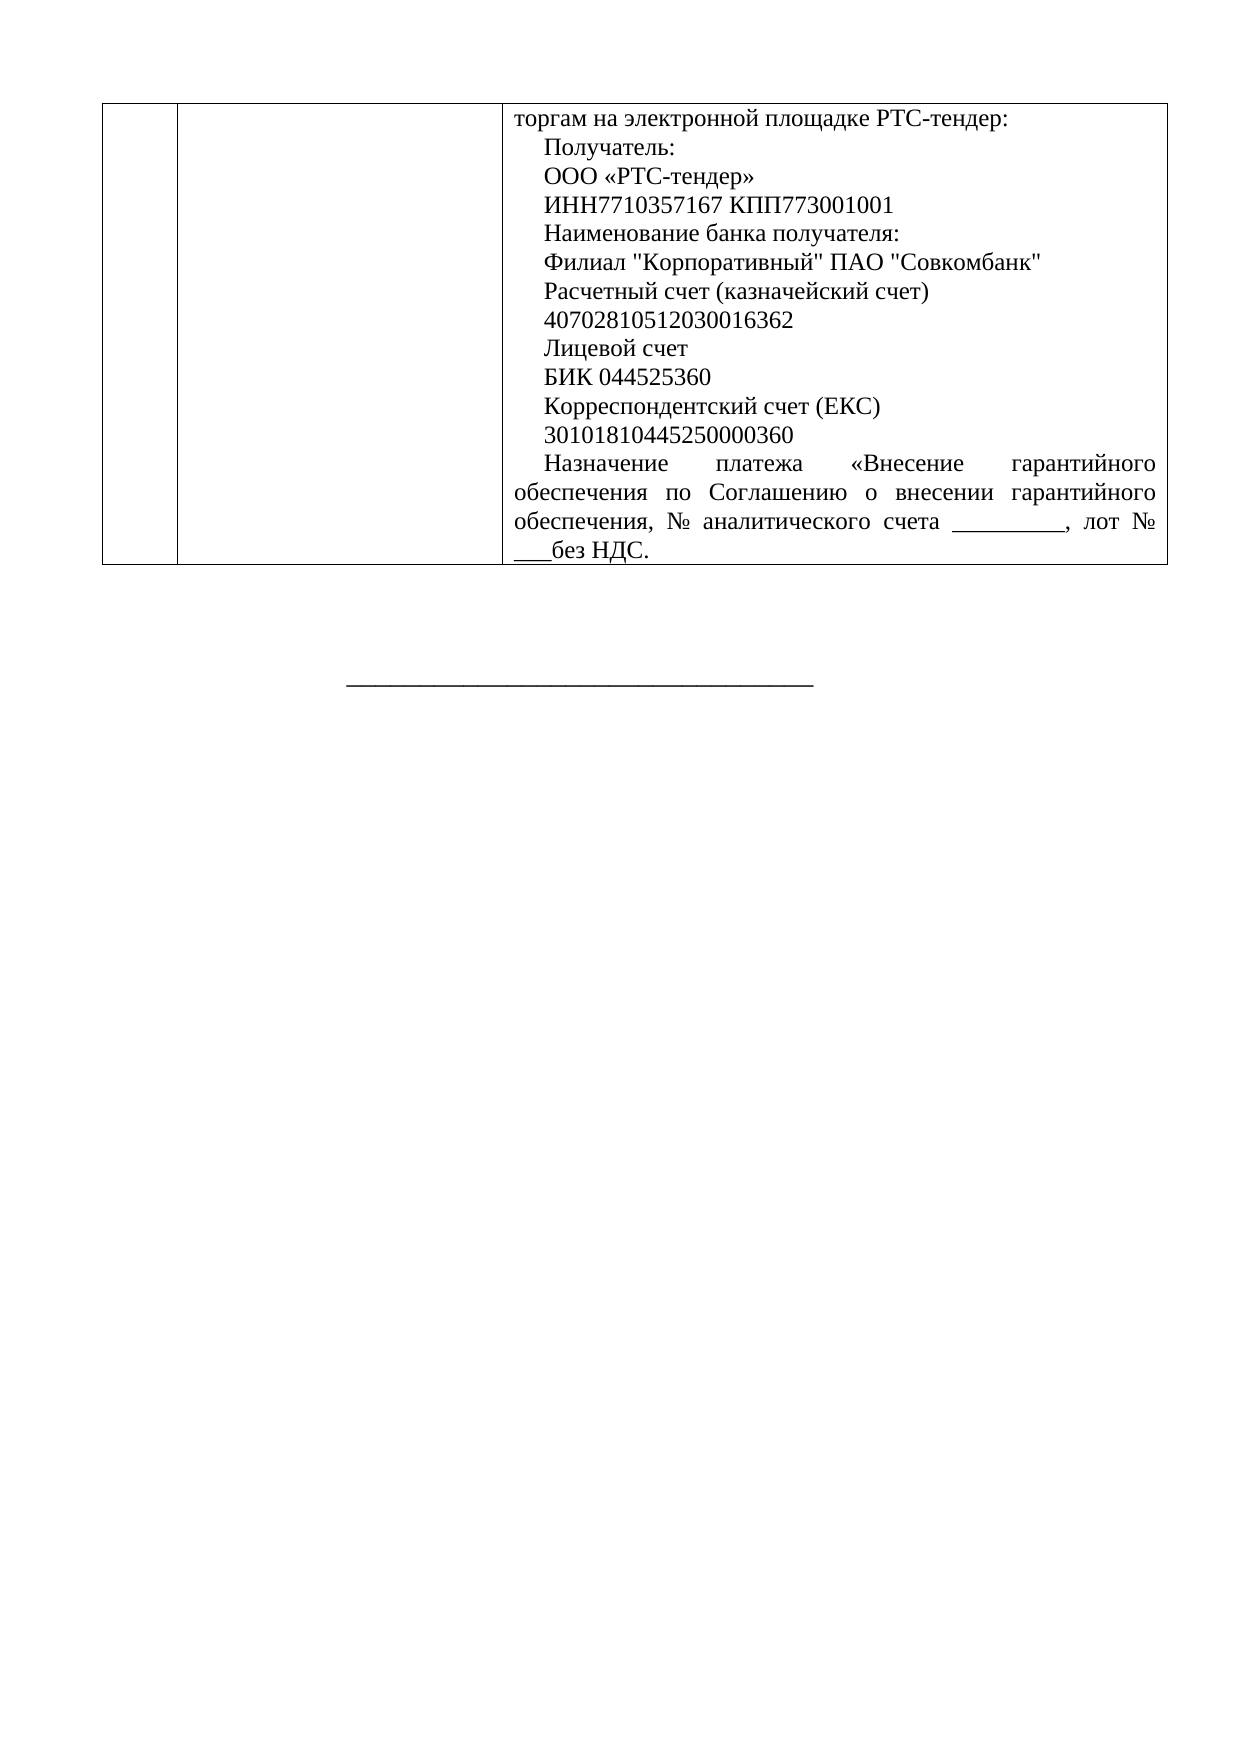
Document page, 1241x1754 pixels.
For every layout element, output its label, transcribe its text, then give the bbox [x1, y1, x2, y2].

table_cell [503, 104, 1167, 563]
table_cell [178, 104, 502, 563]
table_cell 3 [103, 104, 177, 563]
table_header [26, 657, 1133, 1687]
